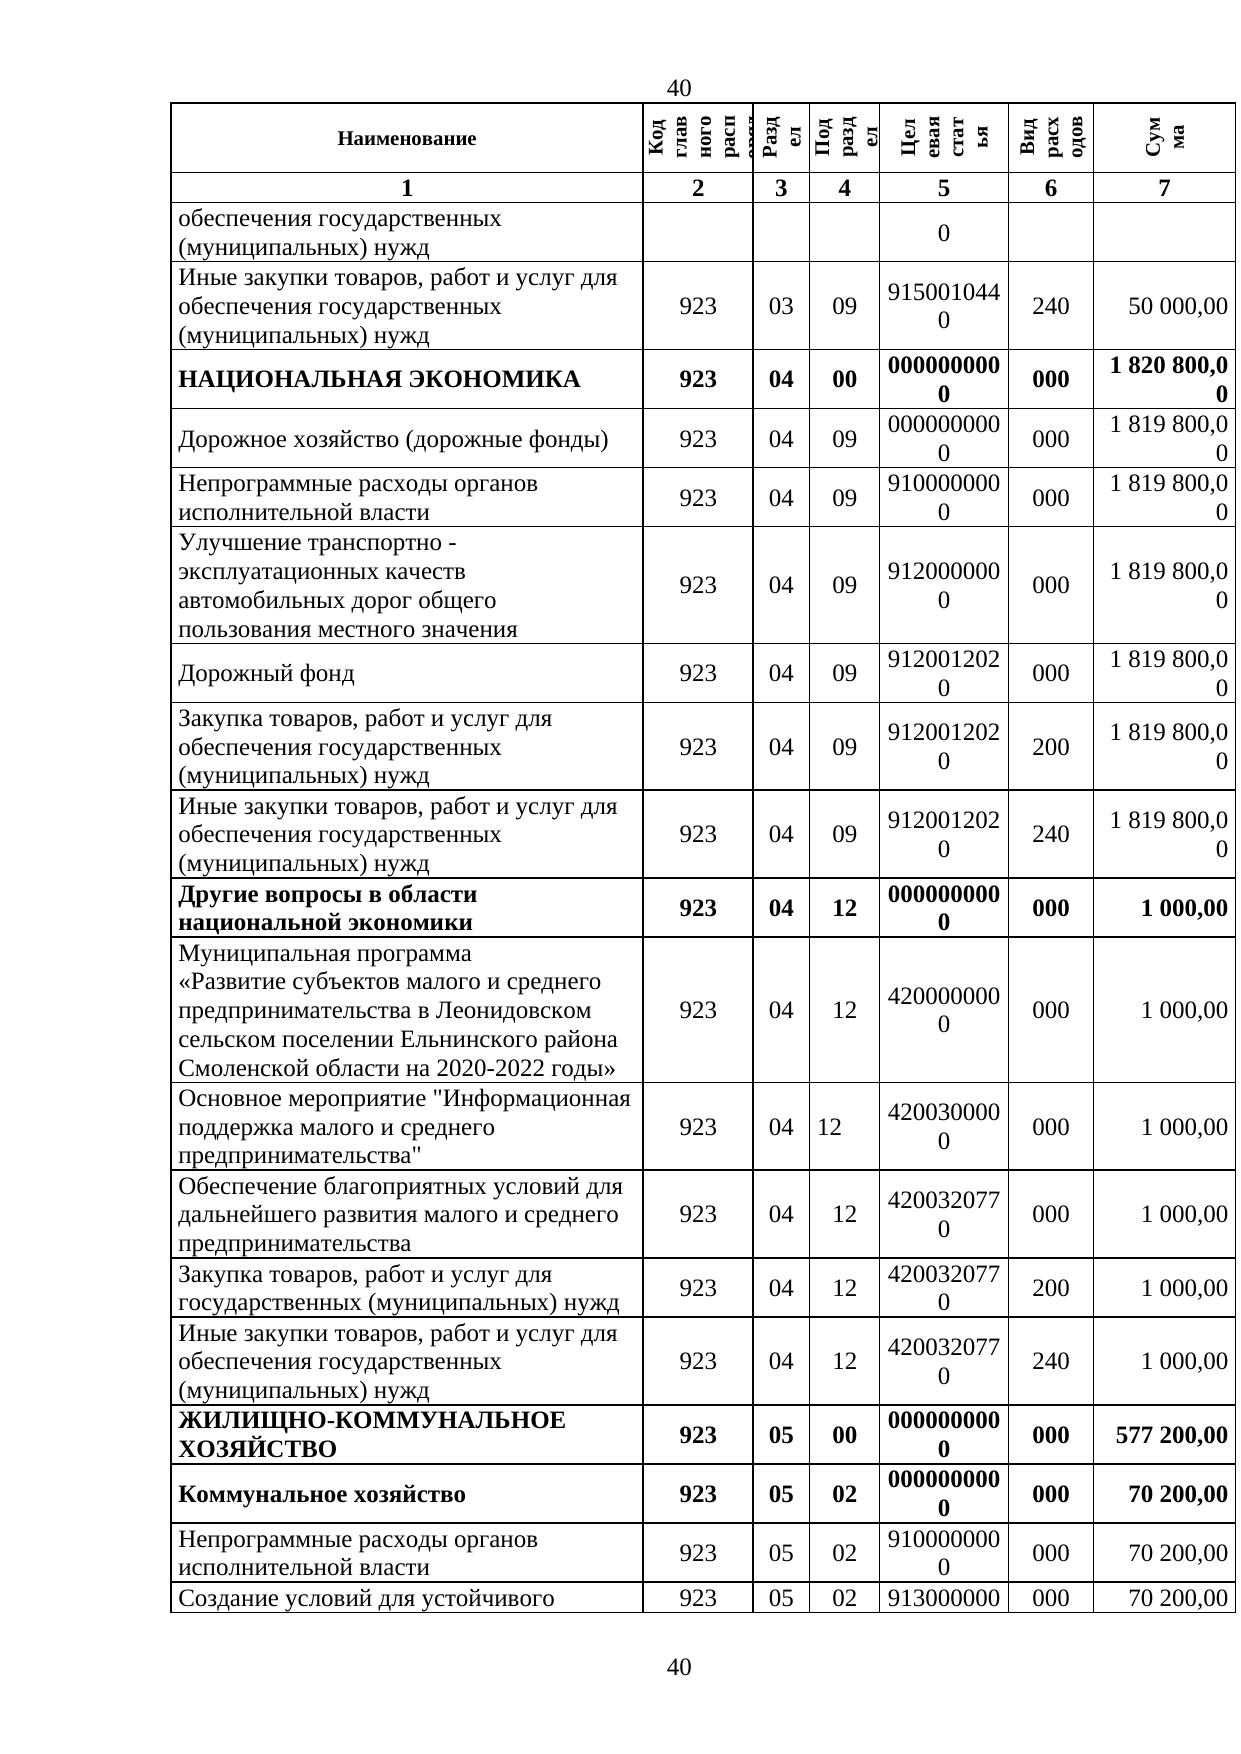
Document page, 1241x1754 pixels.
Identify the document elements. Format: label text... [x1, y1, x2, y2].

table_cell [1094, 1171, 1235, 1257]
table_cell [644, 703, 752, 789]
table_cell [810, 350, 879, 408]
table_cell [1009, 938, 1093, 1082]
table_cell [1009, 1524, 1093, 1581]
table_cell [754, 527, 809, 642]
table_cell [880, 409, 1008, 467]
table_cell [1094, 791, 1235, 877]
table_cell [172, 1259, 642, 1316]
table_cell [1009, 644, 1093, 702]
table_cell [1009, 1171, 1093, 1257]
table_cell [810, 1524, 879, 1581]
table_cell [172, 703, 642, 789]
table_cell 2 [644, 173, 752, 202]
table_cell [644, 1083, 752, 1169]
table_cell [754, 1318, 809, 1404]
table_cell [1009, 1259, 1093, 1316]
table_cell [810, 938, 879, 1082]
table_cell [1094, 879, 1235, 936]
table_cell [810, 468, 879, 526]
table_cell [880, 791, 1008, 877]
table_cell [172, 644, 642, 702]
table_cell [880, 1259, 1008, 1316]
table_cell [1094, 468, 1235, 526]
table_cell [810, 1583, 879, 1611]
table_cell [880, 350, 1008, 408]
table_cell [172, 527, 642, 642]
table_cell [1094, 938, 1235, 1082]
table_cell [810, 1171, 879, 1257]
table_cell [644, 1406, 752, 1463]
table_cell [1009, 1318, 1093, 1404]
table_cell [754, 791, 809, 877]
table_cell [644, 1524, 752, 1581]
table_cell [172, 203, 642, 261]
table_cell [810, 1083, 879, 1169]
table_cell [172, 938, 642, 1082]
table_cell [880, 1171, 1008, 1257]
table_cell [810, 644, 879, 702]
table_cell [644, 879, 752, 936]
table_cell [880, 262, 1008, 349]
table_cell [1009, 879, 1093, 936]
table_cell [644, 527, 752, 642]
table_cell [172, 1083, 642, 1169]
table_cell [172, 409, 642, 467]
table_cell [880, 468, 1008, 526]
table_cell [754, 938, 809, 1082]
table_header Вид расходов [1009, 104, 1093, 171]
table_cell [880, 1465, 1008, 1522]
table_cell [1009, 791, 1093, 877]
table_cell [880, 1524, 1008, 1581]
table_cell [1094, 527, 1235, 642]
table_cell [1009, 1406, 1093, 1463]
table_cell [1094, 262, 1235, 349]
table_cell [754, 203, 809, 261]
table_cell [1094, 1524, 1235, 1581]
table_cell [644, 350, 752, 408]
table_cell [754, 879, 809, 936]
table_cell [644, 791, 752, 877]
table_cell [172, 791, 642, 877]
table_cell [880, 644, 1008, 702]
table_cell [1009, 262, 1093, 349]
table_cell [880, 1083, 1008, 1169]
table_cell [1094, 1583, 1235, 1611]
table_header Наименование [172, 104, 642, 171]
table_cell 1 [172, 173, 642, 202]
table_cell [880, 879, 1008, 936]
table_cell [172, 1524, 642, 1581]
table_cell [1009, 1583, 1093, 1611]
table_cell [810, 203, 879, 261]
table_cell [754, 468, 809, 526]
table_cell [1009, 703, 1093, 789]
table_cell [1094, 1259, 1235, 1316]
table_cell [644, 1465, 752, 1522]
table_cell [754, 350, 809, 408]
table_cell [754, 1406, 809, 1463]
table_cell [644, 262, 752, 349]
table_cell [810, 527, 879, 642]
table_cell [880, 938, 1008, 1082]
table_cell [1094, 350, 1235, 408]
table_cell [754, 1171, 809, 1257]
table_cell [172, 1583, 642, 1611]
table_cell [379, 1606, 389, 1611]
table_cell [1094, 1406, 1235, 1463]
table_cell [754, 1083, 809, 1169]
table_cell 6 [1009, 173, 1093, 202]
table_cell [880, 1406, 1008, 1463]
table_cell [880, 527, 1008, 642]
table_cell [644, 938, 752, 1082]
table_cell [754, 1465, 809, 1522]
table_header Раздел [754, 104, 809, 171]
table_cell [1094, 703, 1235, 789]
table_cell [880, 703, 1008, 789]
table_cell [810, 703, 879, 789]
table_header Целевая статья [880, 104, 1008, 171]
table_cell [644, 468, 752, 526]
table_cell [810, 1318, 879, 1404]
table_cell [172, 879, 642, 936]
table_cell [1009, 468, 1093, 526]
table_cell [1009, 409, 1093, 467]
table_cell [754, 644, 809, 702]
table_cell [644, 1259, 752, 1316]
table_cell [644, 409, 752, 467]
table_cell 3 [754, 173, 809, 202]
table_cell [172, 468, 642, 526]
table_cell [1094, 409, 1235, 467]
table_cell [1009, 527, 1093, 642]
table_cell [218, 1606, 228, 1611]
table_header Подраздел [810, 104, 879, 171]
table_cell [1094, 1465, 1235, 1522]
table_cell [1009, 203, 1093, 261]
table_cell 7 [1094, 173, 1235, 202]
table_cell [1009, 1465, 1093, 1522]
table_header Код главного распорядителя средств [644, 104, 752, 171]
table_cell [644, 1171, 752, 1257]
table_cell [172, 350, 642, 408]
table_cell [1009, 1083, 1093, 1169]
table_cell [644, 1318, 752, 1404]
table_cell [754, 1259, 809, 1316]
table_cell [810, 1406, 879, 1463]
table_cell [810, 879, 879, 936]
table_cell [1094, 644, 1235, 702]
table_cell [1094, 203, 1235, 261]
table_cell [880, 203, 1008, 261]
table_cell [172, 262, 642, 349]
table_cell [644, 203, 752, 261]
table_cell 4 [810, 173, 879, 202]
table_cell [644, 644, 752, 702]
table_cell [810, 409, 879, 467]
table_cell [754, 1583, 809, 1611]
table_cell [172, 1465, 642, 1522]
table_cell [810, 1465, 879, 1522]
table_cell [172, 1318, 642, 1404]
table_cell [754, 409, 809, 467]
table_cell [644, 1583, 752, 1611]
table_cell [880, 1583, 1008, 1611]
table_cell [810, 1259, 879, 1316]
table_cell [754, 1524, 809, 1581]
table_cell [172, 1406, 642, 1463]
table_header Сумма [1094, 104, 1235, 171]
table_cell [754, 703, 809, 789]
table_cell 5 [880, 173, 1008, 202]
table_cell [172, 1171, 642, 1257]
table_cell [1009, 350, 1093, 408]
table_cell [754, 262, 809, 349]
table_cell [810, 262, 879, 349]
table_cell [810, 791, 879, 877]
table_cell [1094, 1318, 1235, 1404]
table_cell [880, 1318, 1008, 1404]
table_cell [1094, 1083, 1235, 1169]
